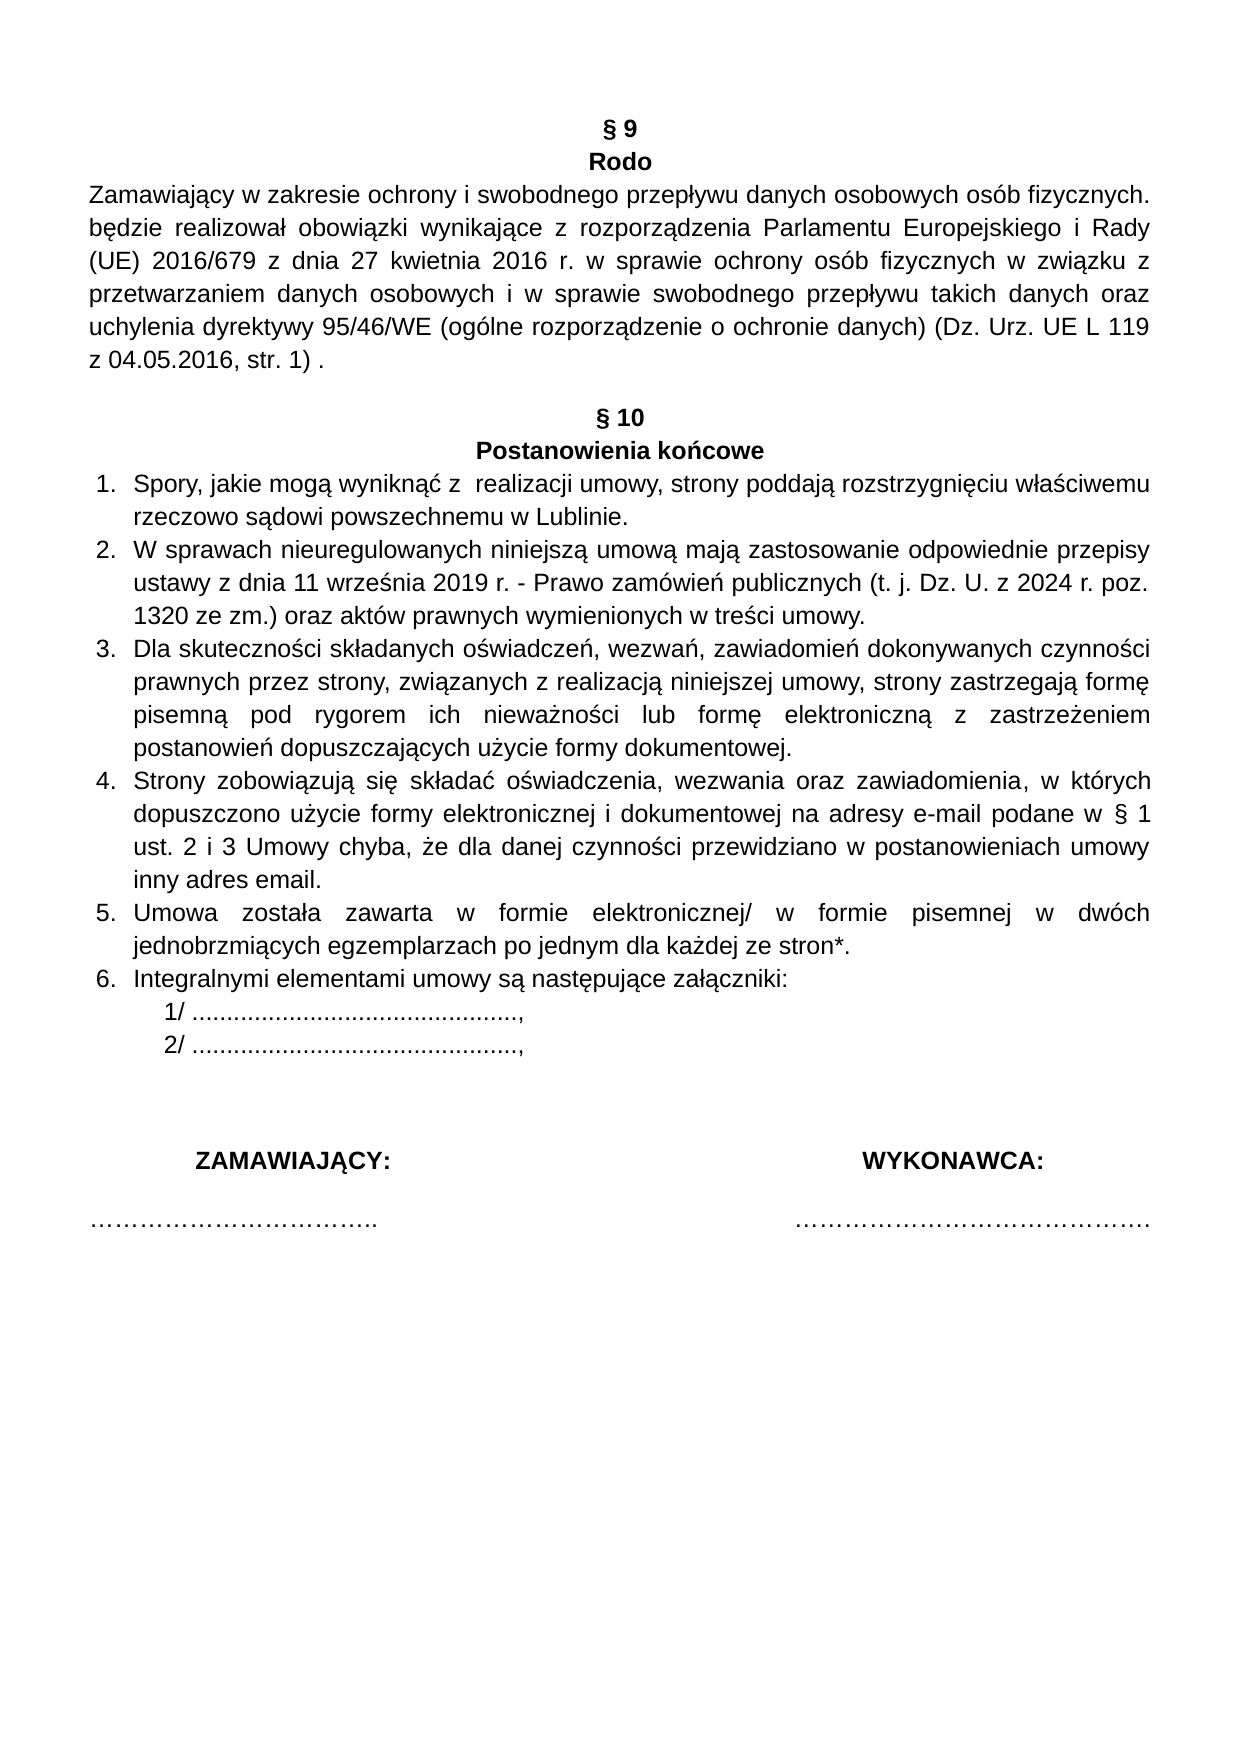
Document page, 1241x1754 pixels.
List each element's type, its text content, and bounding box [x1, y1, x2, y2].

text § 10 [89, 403, 1152, 432]
list Umowa została zawarta w formie elektronicznej/ w formie pisemnej w dwóch jednobrzmiących egzemplarzach po jednym dla każdej ze stron*. [96, 898, 1152, 960]
text § 9 [89, 114, 1152, 142]
text ZAMAWIAJĄCY: WYKONAWCA: [89, 1146, 1152, 1175]
list Dla skuteczności składanych oświadczeń, wezwań, zawiadomień dokonywanych czynności prawnych przez strony, związanych z realizacją niniejszej umowy, strony zastrzegają formę pisemną pod rygorem ich nieważności lub formę elektroniczną z zastrzeżeniem postanowień dopuszczających użycie formy dokumentowej. [96, 634, 1152, 762]
text Rodo [89, 147, 1152, 175]
text 1/ ..............................................., [164, 997, 1152, 1026]
text 2/ ..............................................., [164, 1030, 1152, 1059]
text Zamawiający w zakresie ochrony i swobodnego przepływu danych osobowych osób fizycznych. będzie realizował obowiązki wynikające z rozporządzenia Parlamentu Europejskiego i Rady (UE) 2016/679 z dnia 27 kwietnia 2016 r. w sprawie ochrony osób fizycznych w związku z przetwarzaniem danych osobowych i w sprawie swobodnego przepływu takich danych oraz uchylenia dyrektywy 95/46/WE (ogólne rozporządzenie o ochronie danych) (Dz. Urz. UE L 119 z 04.05.2016, str. 1) . [89, 180, 1152, 373]
list Strony zobowiązują się składać oświadczenia, wezwania oraz zawiadomienia, w których dopuszczono użycie formy elektronicznej i dokumentowej na adresy e-mail podane w § 1 ust. 2 i 3 Umowy chyba, że dla danej czynności przewidziano w postanowieniach umowy inny adres email. [96, 766, 1152, 894]
list Integralnymi elementami umowy są następujące załączniki: [96, 964, 1152, 993]
list Spory, jakie mogą wyniknąć z realizacji umowy, strony poddają rozstrzygnięciu właściwemu rzeczowo sądowi powszechnemu w Lublinie. [96, 469, 1152, 531]
text …………………………….. ……………………………………. [89, 1204, 1152, 1233]
list W sprawach nieuregulowanych niniejszą umową mają zastosowanie odpowiednie przepisy ustawy z dnia 11 września 2019 r. - Prawo zamówień publicznych (t. j. Dz. U. z 2024 r. poz. 1320 ze zm.) oraz aktów prawnych wymienionych w treści umowy. [96, 535, 1152, 630]
text Postanowienia końcowe [89, 436, 1152, 464]
